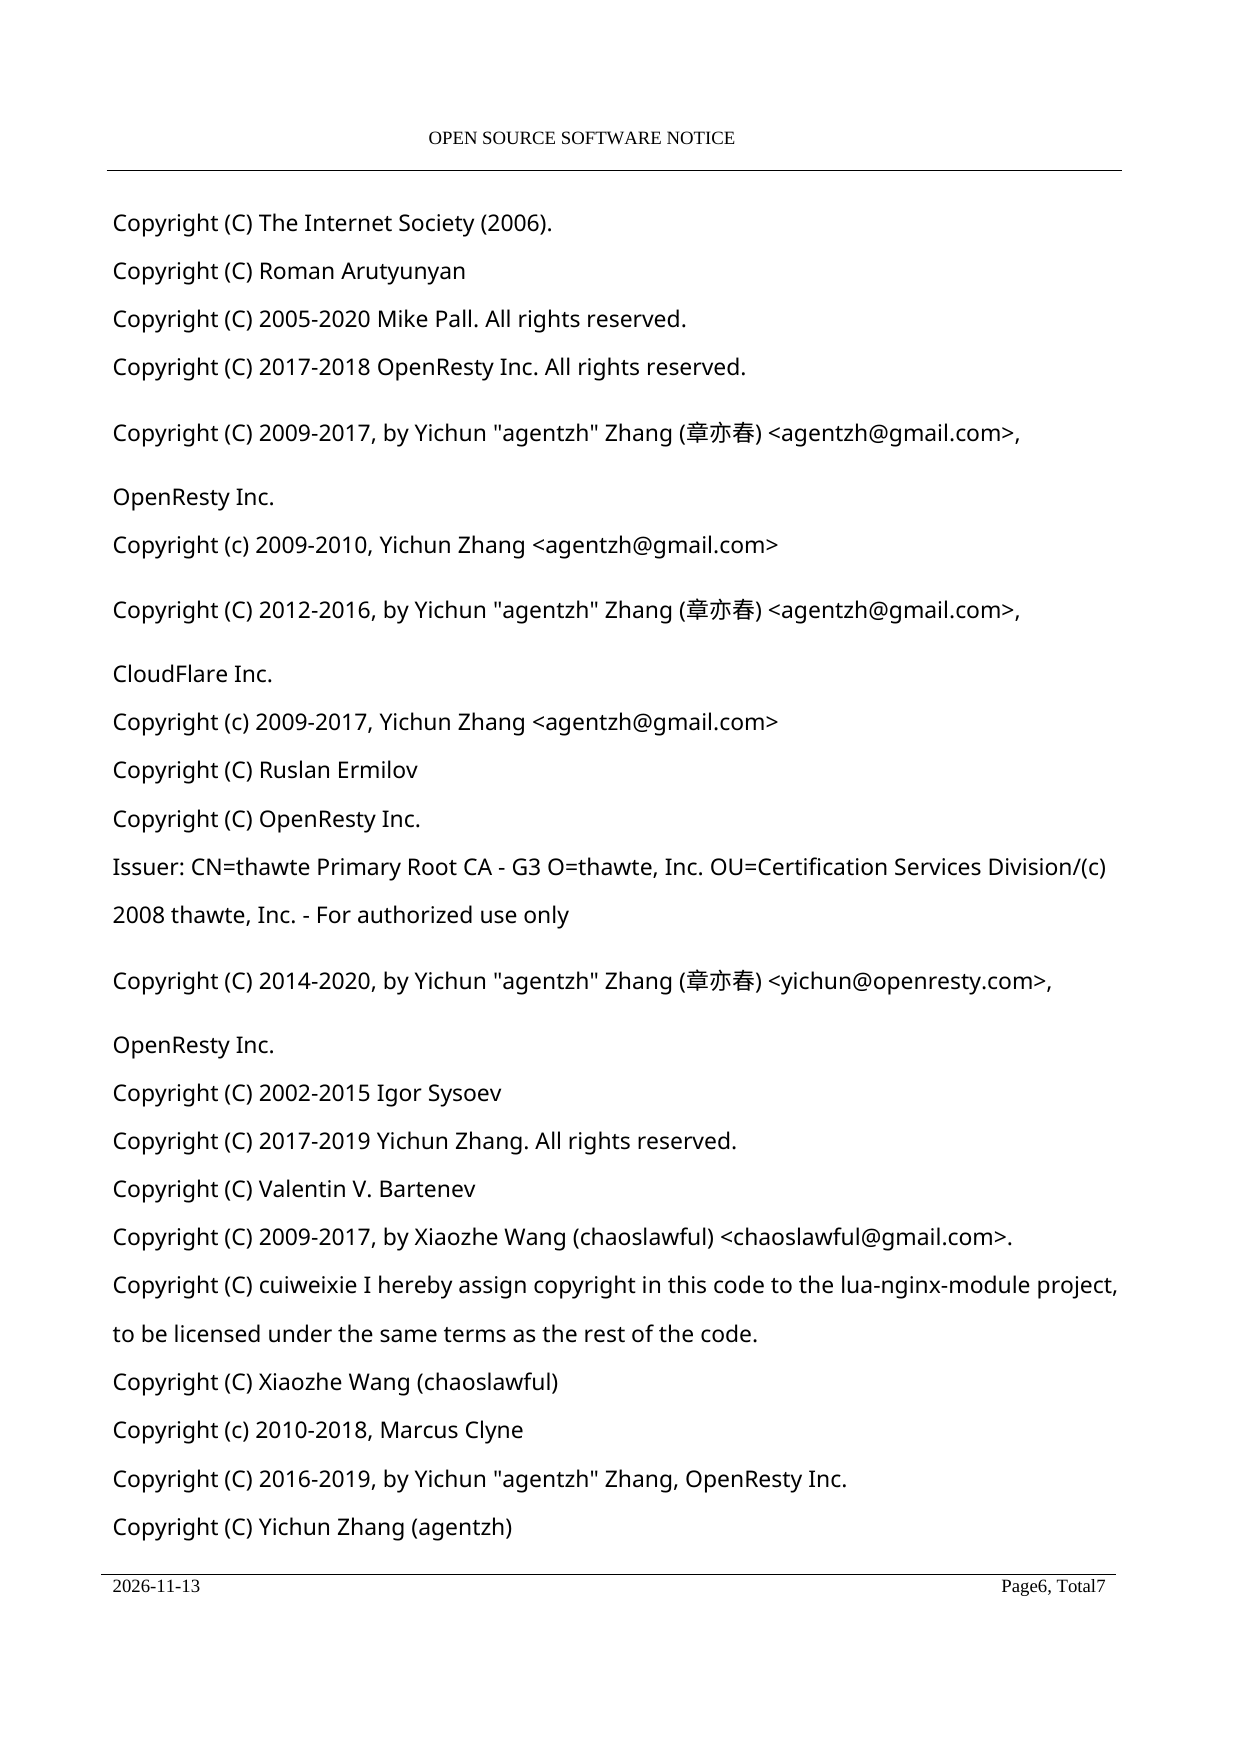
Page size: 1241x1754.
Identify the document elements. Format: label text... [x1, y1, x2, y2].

text Copyright (C) 2012-2016, by Yichun "agentzh" Zhang (章亦春) <agentzh@gmail.com>, CloudFlare Inc. [112, 576, 1128, 690]
text Copyright (C) Xiaozhe Wang (chaoslawful) [112, 1366, 1128, 1398]
text Copyright (c) 2010-2018, Marcus Clyne [112, 1414, 1128, 1446]
text Copyright (C) 2009-2017, by Yichun "agentzh" Zhang (章亦春) <agentzh@gmail.com>, OpenResty Inc. [112, 399, 1128, 513]
text Copyright (C) OpenResty Inc. [112, 802, 1128, 834]
text Copyright (C) Yichun Zhang (agentzh) [112, 1510, 1128, 1543]
text Copyright (C) 2014-2020, by Yichun "agentzh" Zhang (章亦春) <yichun@openresty.com>, OpenResty Inc. [112, 947, 1128, 1061]
text Copyright (C) 2017-2018 OpenResty Inc. All rights reserved. [112, 351, 1128, 383]
text Copyright (C) 2009-2017, by Xiaozhe Wang (chaoslawful) <chaoslawful@gmail.com>. [112, 1221, 1128, 1253]
text Copyright (C) 2005-2020 Mike Pall. All rights reserved. [112, 303, 1128, 335]
text Copyright (C) cuiweixie I hereby assign copyright in this code to the lua-nginx-module project, to be licensed under the same terms as the rest of the code. [112, 1269, 1128, 1350]
text Copyright (C) 2016-2019, by Yichun "agentzh" Zhang, OpenResty Inc. [112, 1462, 1128, 1494]
text Copyright (C) 2002-2015 Igor Sysoev [112, 1076, 1128, 1109]
text Copyright (c) 2009-2017, Yichun Zhang <agentzh@gmail.com> [112, 706, 1128, 738]
text Copyright (C) 2017-2019 Yichun Zhang. All rights reserved. [112, 1124, 1128, 1157]
text Copyright (C) Roman Arutyunyan [112, 254, 1128, 287]
text Copyright (c) 2009-2010, Yichun Zhang <agentzh@gmail.com> [112, 528, 1128, 561]
text Issuer: CN=thawte Primary Root CA - G3 O=thawte, Inc. OU=Certification Services Division/(c) 2008 thawte, Inc. - For authorized use only [112, 850, 1128, 931]
text Copyright (C) The Internet Society (2006). [112, 206, 1128, 239]
text Copyright (C) Valentin V. Bartenev [112, 1173, 1128, 1205]
text Copyright (C) Ruslan Ermilov [112, 754, 1128, 786]
